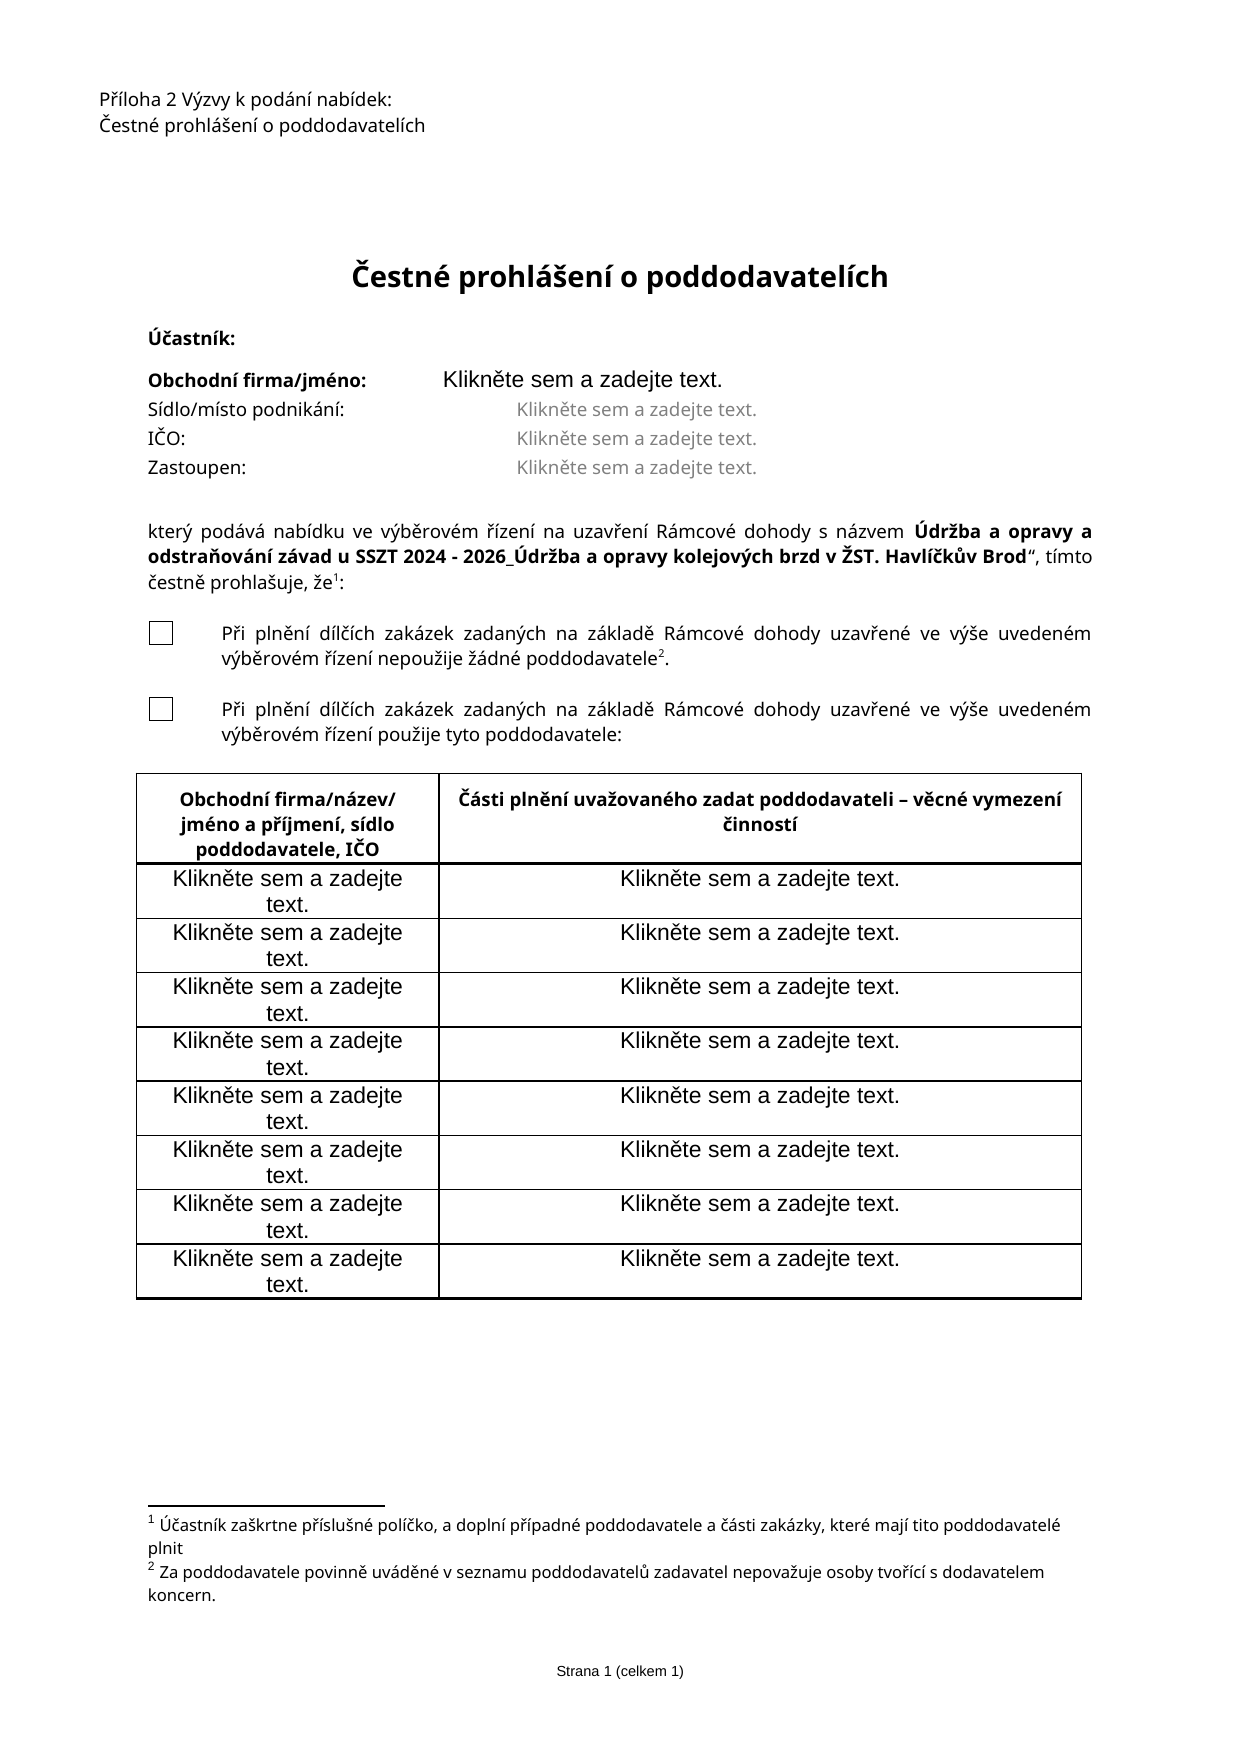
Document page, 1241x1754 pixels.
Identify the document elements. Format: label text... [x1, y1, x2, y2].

title Čestné prohlášení o poddodavatelích [148, 256, 1093, 296]
text Při plnění dílčích zakázek zadaných na základě Rámcové dohody uzavřené ve výše uvedeném výběrovém řízení nepoužije žádné poddodavatele. [148, 620, 1093, 671]
text Obchodní firma/jméno: [148, 364, 1093, 393]
table_header Obchodní firma/název/ jméno a příjmení, sídlo poddodavatele, IČO [137, 774, 438, 862]
text Při plnění dílčích zakázek zadaných na základě Rámcové dohody uzavřené ve výše uvedeném výběrovém řízení použije tyto poddodavatele: [148, 696, 1093, 747]
text Zastoupen: [148, 451, 1093, 480]
text Sídlo/místo podnikání: [148, 393, 1093, 422]
text Účastník: [148, 321, 1093, 352]
text IČO: [148, 422, 1093, 451]
text který podává nabídku ve výběrovém řízení na uzavření Rámcové dohody s názvem Údržba a opravy a odstraňování závad u SSZT 2024 - 2026_Údržba a opravy kolejových brzd v ŽST. Havlíčkův Brod“, tímto čestně prohlašuje, že: [148, 518, 1093, 595]
table_header Části plnění uvažovaného zadat poddodavateli – věcné vymezení činností [440, 774, 1081, 862]
